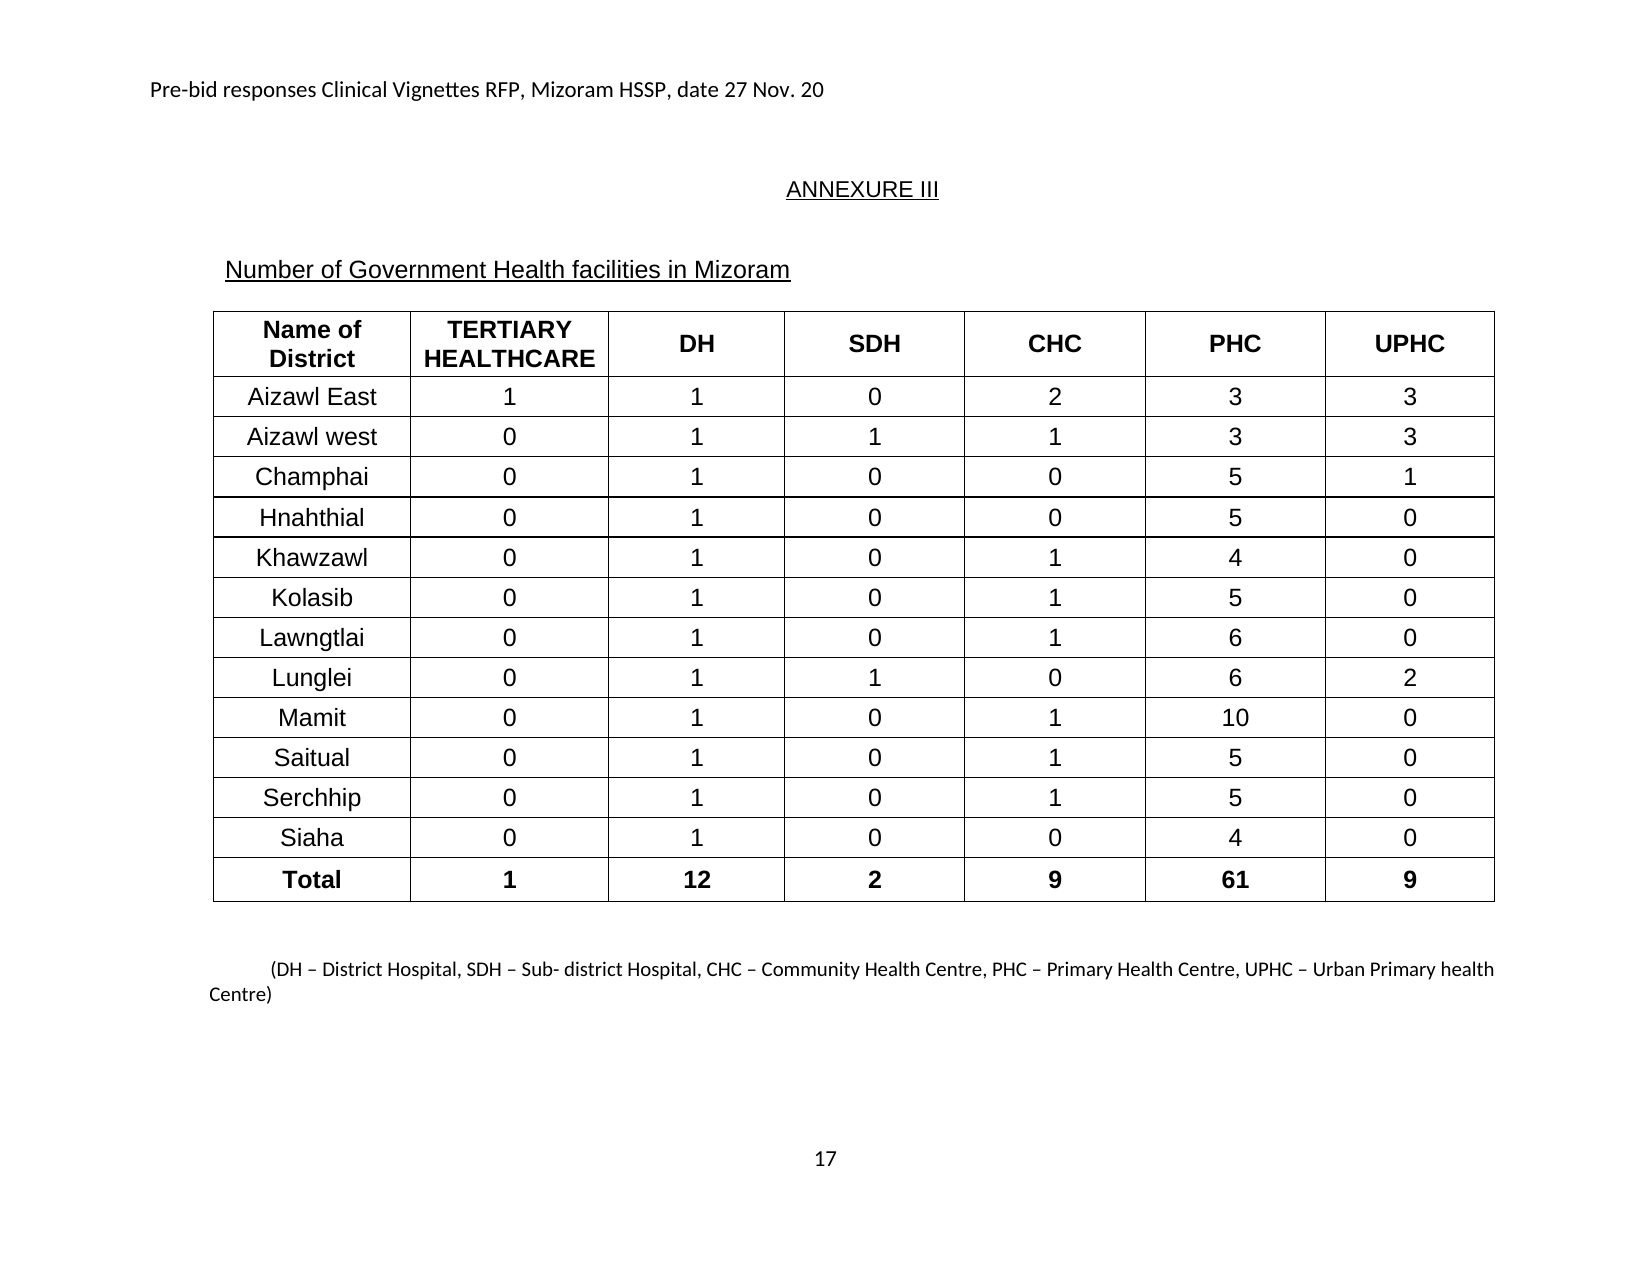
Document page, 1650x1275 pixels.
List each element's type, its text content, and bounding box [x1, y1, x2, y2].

table_cell 0 [411, 457, 608, 496]
table_cell 1 [965, 618, 1145, 657]
table_cell Siaha [214, 818, 410, 857]
table_cell 2 [965, 377, 1145, 416]
table_cell 5 [1146, 457, 1325, 496]
table_cell Lawngtlai [214, 618, 410, 657]
table_cell 4 [1146, 818, 1325, 857]
table_cell 2 [785, 858, 964, 901]
table_cell 0 [1326, 498, 1494, 536]
table_cell 0 [411, 578, 608, 617]
table_cell 3 [1146, 377, 1325, 416]
table_cell 0 [411, 618, 608, 657]
table_cell 0 [785, 457, 964, 496]
table_cell 0 [411, 738, 608, 777]
table_cell 0 [785, 778, 964, 817]
table_cell 9 [1326, 858, 1494, 901]
table_cell Aizawl East [214, 377, 410, 416]
table_cell 1 [609, 698, 784, 737]
table_header Name of District [214, 312, 410, 376]
table_cell 0 [785, 538, 964, 577]
table_cell 1 [965, 778, 1145, 817]
table_cell 0 [785, 498, 964, 536]
table_cell 1 [785, 417, 964, 456]
table_cell 61 [1146, 858, 1325, 901]
table_cell 1 [965, 578, 1145, 617]
table_cell 1 [965, 538, 1145, 577]
table_cell 4 [1146, 538, 1325, 577]
table_cell 0 [411, 698, 608, 737]
table_cell 0 [411, 818, 608, 857]
table_cell 5 [1146, 498, 1325, 536]
table_cell Total [214, 858, 410, 901]
table_header DH [609, 312, 784, 376]
table_cell Champhai [214, 457, 410, 496]
table_cell Khawzawl [214, 538, 410, 577]
table_cell 1 [609, 738, 784, 777]
table_cell 0 [411, 778, 608, 817]
table_cell Lunglei [214, 658, 410, 697]
table_header UPHC [1326, 312, 1494, 376]
table_cell 1 [609, 457, 784, 496]
table_cell 1 [965, 738, 1145, 777]
table_cell 5 [1146, 738, 1325, 777]
table_cell 0 [785, 377, 964, 416]
table_cell Mamit [214, 698, 410, 737]
table_cell 2 [1326, 658, 1494, 697]
table_cell 1 [609, 417, 784, 456]
table_cell 5 [1146, 778, 1325, 817]
table_cell Aizawl west [214, 417, 410, 456]
table_cell 0 [785, 578, 964, 617]
table_header SDH [785, 312, 964, 376]
table_cell 6 [1146, 658, 1325, 697]
table_cell 0 [965, 457, 1145, 496]
table_header PHC [1146, 312, 1325, 376]
table_cell Kolasib [214, 578, 410, 617]
table_cell 9 [965, 858, 1145, 901]
table_cell 1 [411, 377, 608, 416]
table_cell 0 [411, 538, 608, 577]
table_cell 0 [965, 498, 1145, 536]
table_cell 0 [1326, 738, 1494, 777]
table_header TERTIARY HEALTHCARE [411, 312, 608, 376]
table_cell 1 [609, 538, 784, 577]
table_cell 1 [609, 778, 784, 817]
table_cell 1 [785, 658, 964, 697]
table_cell 0 [1326, 698, 1494, 737]
table_cell 0 [1326, 578, 1494, 617]
text (DH – District Hospital, SDH – Sub- district Hospital, CHC – Community Health Centre, PHC – Primary Health Centre, UPHC – Urban Primary health Centre) [209, 956, 1500, 1007]
text Number of Government Health facilities in Mizoram [225, 255, 1500, 284]
table_cell Serchhip [214, 778, 410, 817]
table_cell 1 [609, 578, 784, 617]
table_cell 12 [609, 858, 784, 901]
table_header CHC [965, 312, 1145, 376]
table_cell 0 [785, 738, 964, 777]
table_cell 0 [1326, 538, 1494, 577]
table_cell 3 [1326, 377, 1494, 416]
table_cell 0 [785, 818, 964, 857]
table_cell 0 [965, 658, 1145, 697]
table_cell 5 [1146, 578, 1325, 617]
table_cell 1 [609, 658, 784, 697]
table_cell Saitual [214, 738, 410, 777]
table_cell 10 [1146, 698, 1325, 737]
table_cell 0 [1326, 618, 1494, 657]
table_cell 1 [1326, 457, 1494, 496]
table_cell 0 [411, 498, 608, 536]
table_cell 0 [785, 698, 964, 737]
table_cell 0 [965, 818, 1145, 857]
table_cell 1 [609, 377, 784, 416]
table_cell 0 [785, 618, 964, 657]
table_cell 1 [609, 498, 784, 536]
text ANNEXURE III [225, 176, 1500, 203]
table_cell 3 [1146, 417, 1325, 456]
table_cell 0 [411, 658, 608, 697]
table_cell 1 [609, 618, 784, 657]
table_cell 1 [411, 858, 608, 901]
table_cell 0 [411, 417, 608, 456]
table_cell 1 [965, 698, 1145, 737]
table_cell 0 [1326, 818, 1494, 857]
table_cell 1 [609, 818, 784, 857]
table_cell 6 [1146, 618, 1325, 657]
table_cell 0 [1326, 778, 1494, 817]
table_cell Hnahthial [214, 498, 410, 536]
table_cell 3 [1326, 417, 1494, 456]
table_cell 1 [965, 417, 1145, 456]
